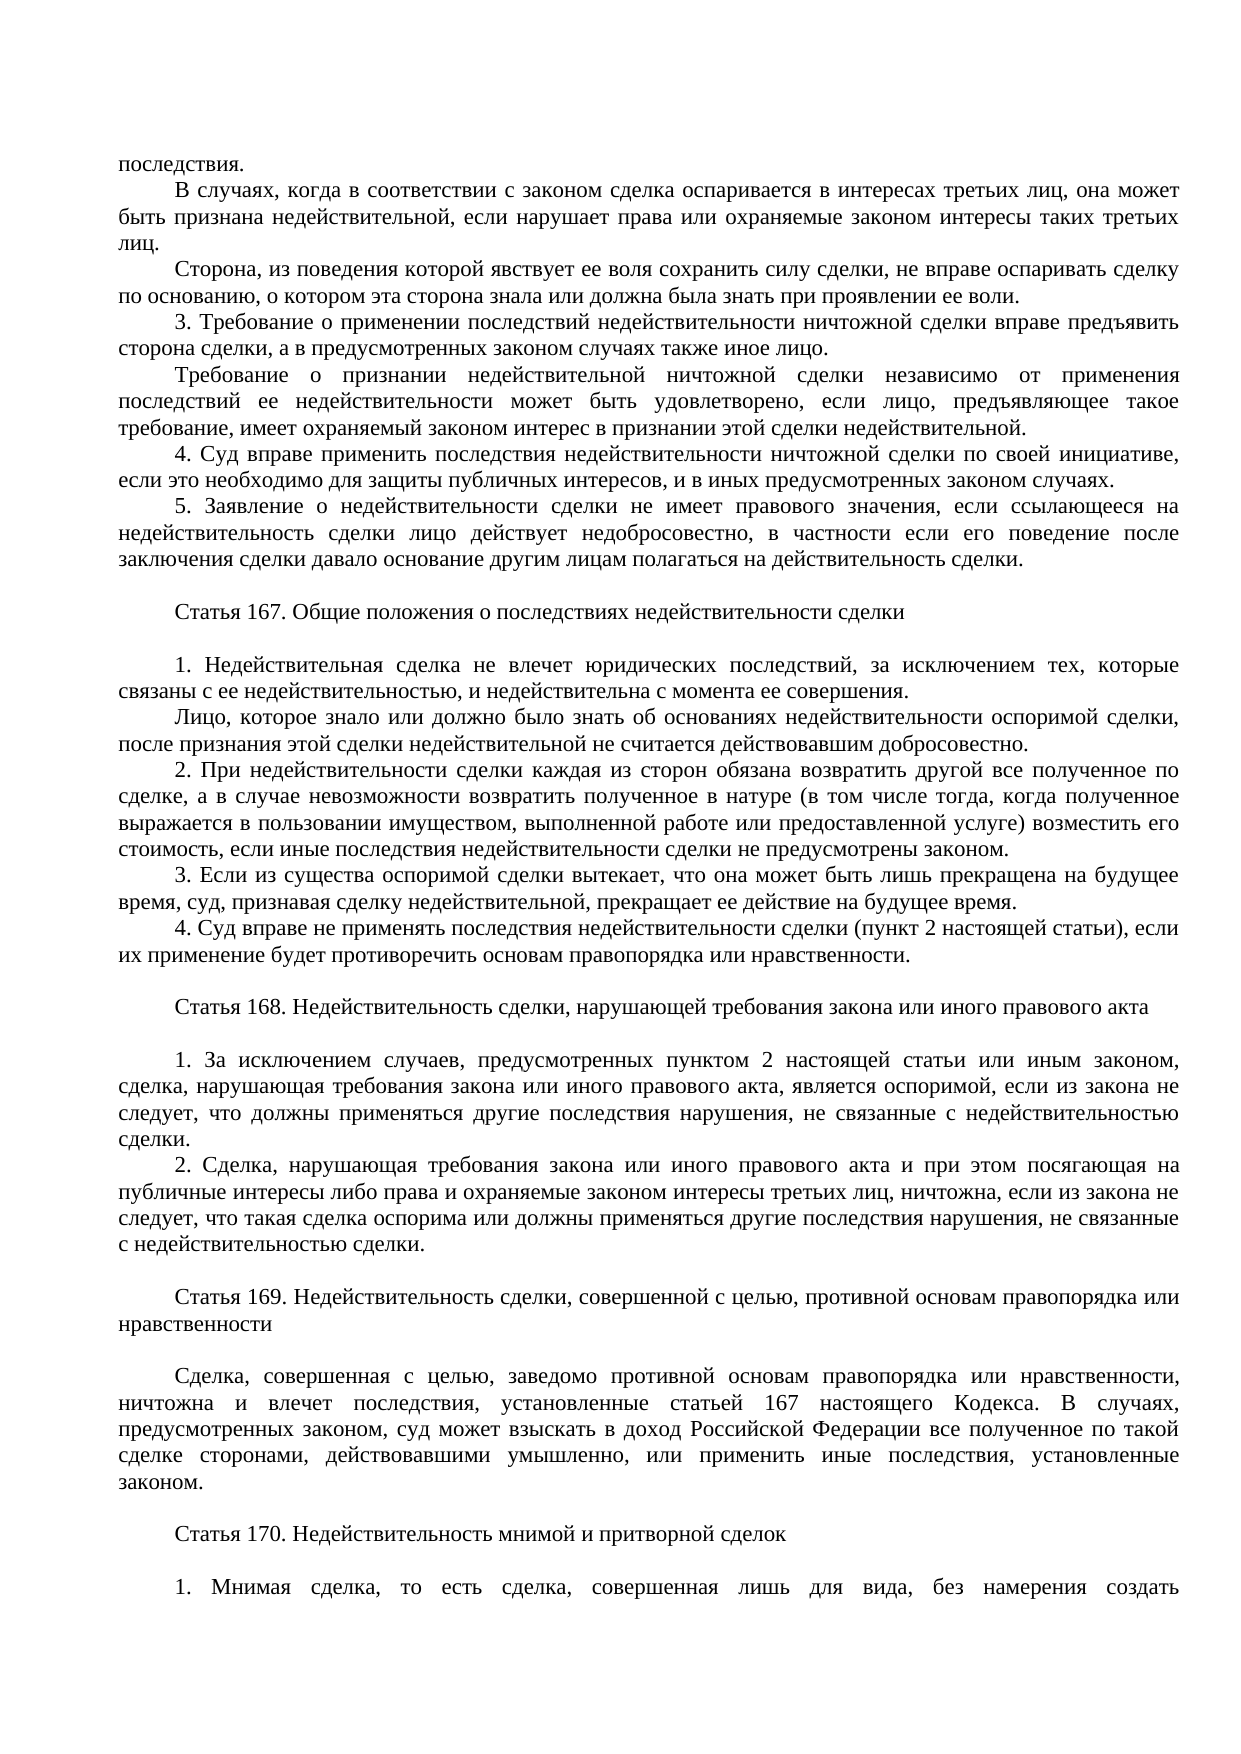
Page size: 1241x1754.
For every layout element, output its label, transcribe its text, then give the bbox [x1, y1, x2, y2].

text 1. За исключением случаев, предусмотренных пунктом 2 настоящей статьи или иным законом, сделка, нарушающая требования закона или иного правового акта, является оспоримой, если из закона не следует, что должны применяться другие последствия нарушения, не связанные с недействительностью сделки. [118, 1046, 1181, 1151]
text Лицо, которое знало или должно было знать об основаниях недействительности оспоримой сделки, после признания этой сделки недействительной не считается действовавшим добросовестно. [118, 703, 1181, 756]
text 3. Требование о применении последствий недействительности ничтожной сделки вправе предъявить сторона сделки, а в предусмотренных законом случаях также иное лицо. [118, 308, 1181, 361]
text Статья 170. Недействительность мнимой и притворной сделок [118, 1520, 1181, 1547]
text 3. Если из существа оспоримой сделки вытекает, что она может быть лишь прекращена на будущее время, суд, признавая сделку недействительной, прекращает ее действие на будущее время. [118, 862, 1181, 914]
text 4. Суд вправе не применять последствия недействительности сделки (пункт 2 настоящей статьи), если их применение будет противоречить основам правопорядка или нравственности. [118, 914, 1181, 967]
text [118, 150, 1181, 176]
text 2. Сделка, нарушающая требования закона или иного правового акта и при этом посягающая на публичные интересы либо права и охраняемые законом интересы третьих лиц, ничтожна, если из закона не следует, что такая сделка оспорима или должны применяться другие последствия нарушения, не связанные с недействительностью сделки. [118, 1151, 1181, 1257]
text Статья 167. Общие положения о последствиях недействительности сделки [118, 598, 1181, 624]
text Сторона, из поведения которой явствует ее воля сохранить силу сделки, не вправе оспаривать сделку по основанию, о котором эта сторона знала или должна была знать при проявлении ее воли. [118, 255, 1181, 308]
text В случаях, когда в соответствии с законом сделка оспаривается в интересах третьих лиц, она может быть признана недействительной, если нарушает права или охраняемые законом интересы таких третьих лиц. [118, 176, 1181, 255]
text Сделка, совершенная с целью, заведомо противной основам правопорядка или нравственности, ничтожна и влечет последствия, установленные статьей 167 настоящего Кодекса. В случаях, предусмотренных законом, суд может взыскать в доход Российской Федерации все полученное по такой сделке сторонами, действовавшими умышленно, или применить иные последствия, установленные законом. [118, 1362, 1181, 1494]
text 2. При недействительности сделки каждая из сторон обязана возвратить другой все полученное по сделке, а в случае невозможности возвратить полученное в натуре (в том числе тогда, когда полученное выражается в пользовании имуществом, выполненной работе или предоставленной услуге) возместить его стоимость, если иные последствия недействительности сделки не предусмотрены законом. [118, 756, 1181, 862]
text Статья 168. Недействительность сделки, нарушающей требования закона или иного правового акта [118, 993, 1181, 1020]
text 4. Суд вправе применить последствия недействительности ничтожной сделки по своей инициативе, если это необходимо для защиты публичных интересов, и в иных предусмотренных законом случаях. [118, 440, 1181, 493]
text Требование о признании недействительной ничтожной сделки независимо от применения последствий ее недействительности может быть удовлетворено, если лицо, предъявляющее такое требование, имеет охраняемый законом интерес в признании этой сделки недействительной. [118, 361, 1181, 440]
text Статья 169. Недействительность сделки, совершенной с целью, противной основам правопорядка или нравственности [118, 1283, 1181, 1336]
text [118, 1573, 1181, 1599]
text 5. Заявление о недействительности сделки не имеет правового значения, если ссылающееся на недействительность сделки лицо действует недобросовестно, в частности если его поведение после заключения сделки давало основание другим лицам полагаться на действительность сделки. [118, 493, 1181, 572]
text 1. Недействительная сделка не влечет юридических последствий, за исключением тех, которые связаны с ее недействительностью, и недействительна с момента ее совершения. [118, 651, 1181, 703]
